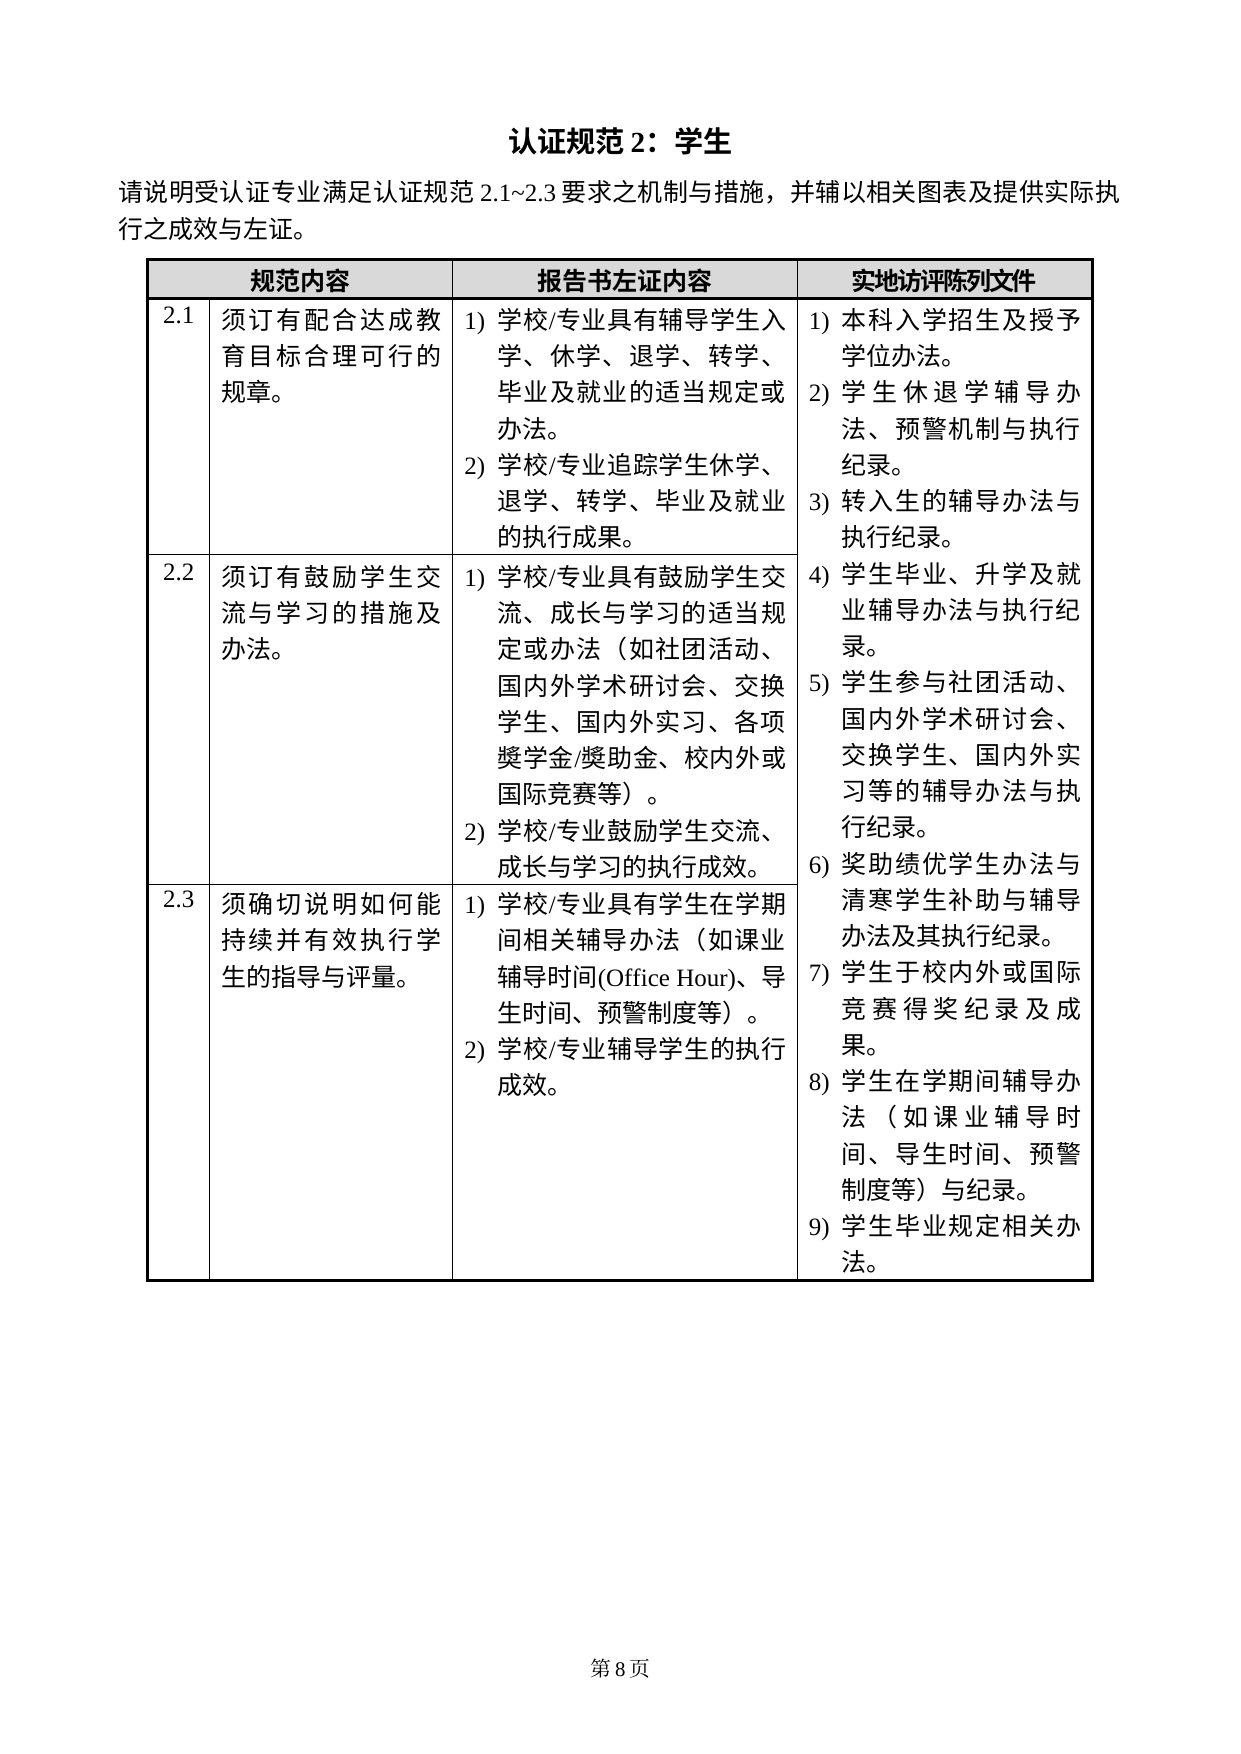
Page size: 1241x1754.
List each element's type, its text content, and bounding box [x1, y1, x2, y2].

table_cell 学校/专业具有鼓励学生交流、成长与学习的适当规定或办法（如社团活动、国内外学术研讨会、交换学生、国内外实习、各项奬学金/奬助金、校内外或国际竞赛等）。 学校/专业鼓励学生交流、成长与学习的执行成效。 [453, 555, 797, 883]
table_cell 须订有配合达成教育目标合理可行的规章。 [210, 300, 452, 554]
table_cell 本科入学招生及授予学位办法。 学生休退学辅导办法、预警机制与执行纪录。 转入生的辅导办法与执行纪录。 学生毕业、升学及就业辅导办法与执行纪录。 学生参与社团活动、国内外学术研讨会、交换学生、国内外实习等的辅导办法与执行纪录。 奖助绩优学生办法与清寒学生补助与辅导办法及其执行纪录。 学生于校内外或国际竞赛得奖纪录及成果。 学生在学期间辅导办法（如课业辅导时间、导生时间、预警制度等）与纪录。 学生毕业规定相关办法。 [798, 300, 1091, 1279]
table_cell 学校/专业具有辅导学生入学、休学、退学、转学、毕业及就业的适当规定或办法。 学校/专业追踪学生休学、退学、转学、毕业及就业的执行成果。 [453, 300, 797, 554]
table_cell 须确切说明如何能持续并有效执行学生的指导与评量。 [210, 885, 452, 1279]
table_cell 2.2 [149, 555, 209, 883]
table_header 规范内容 [149, 261, 452, 297]
table_cell 学校/专业具有学生在学期间相关辅导办法（如课业辅导时间(Office Hour)、导生时间、预警制度等）。 学校/专业辅导学生的执行成效。 [453, 885, 797, 1279]
table_cell 2.3 [149, 885, 209, 1279]
table_header 实地访评陈列文件 [798, 261, 1091, 297]
table_cell 须订有鼓励学生交流与学习的措施及办法。 [210, 555, 452, 883]
text 认证规范2：学生 [118, 118, 1122, 160]
table_cell 2.1 [149, 300, 209, 554]
table_header 报告书左证内容 [453, 261, 797, 297]
text 请说明受认证专业满足认证规范2.1~2.3要求之机制与措施，并辅以相关图表及提供实际执行之成效与左证。 [118, 173, 1122, 245]
